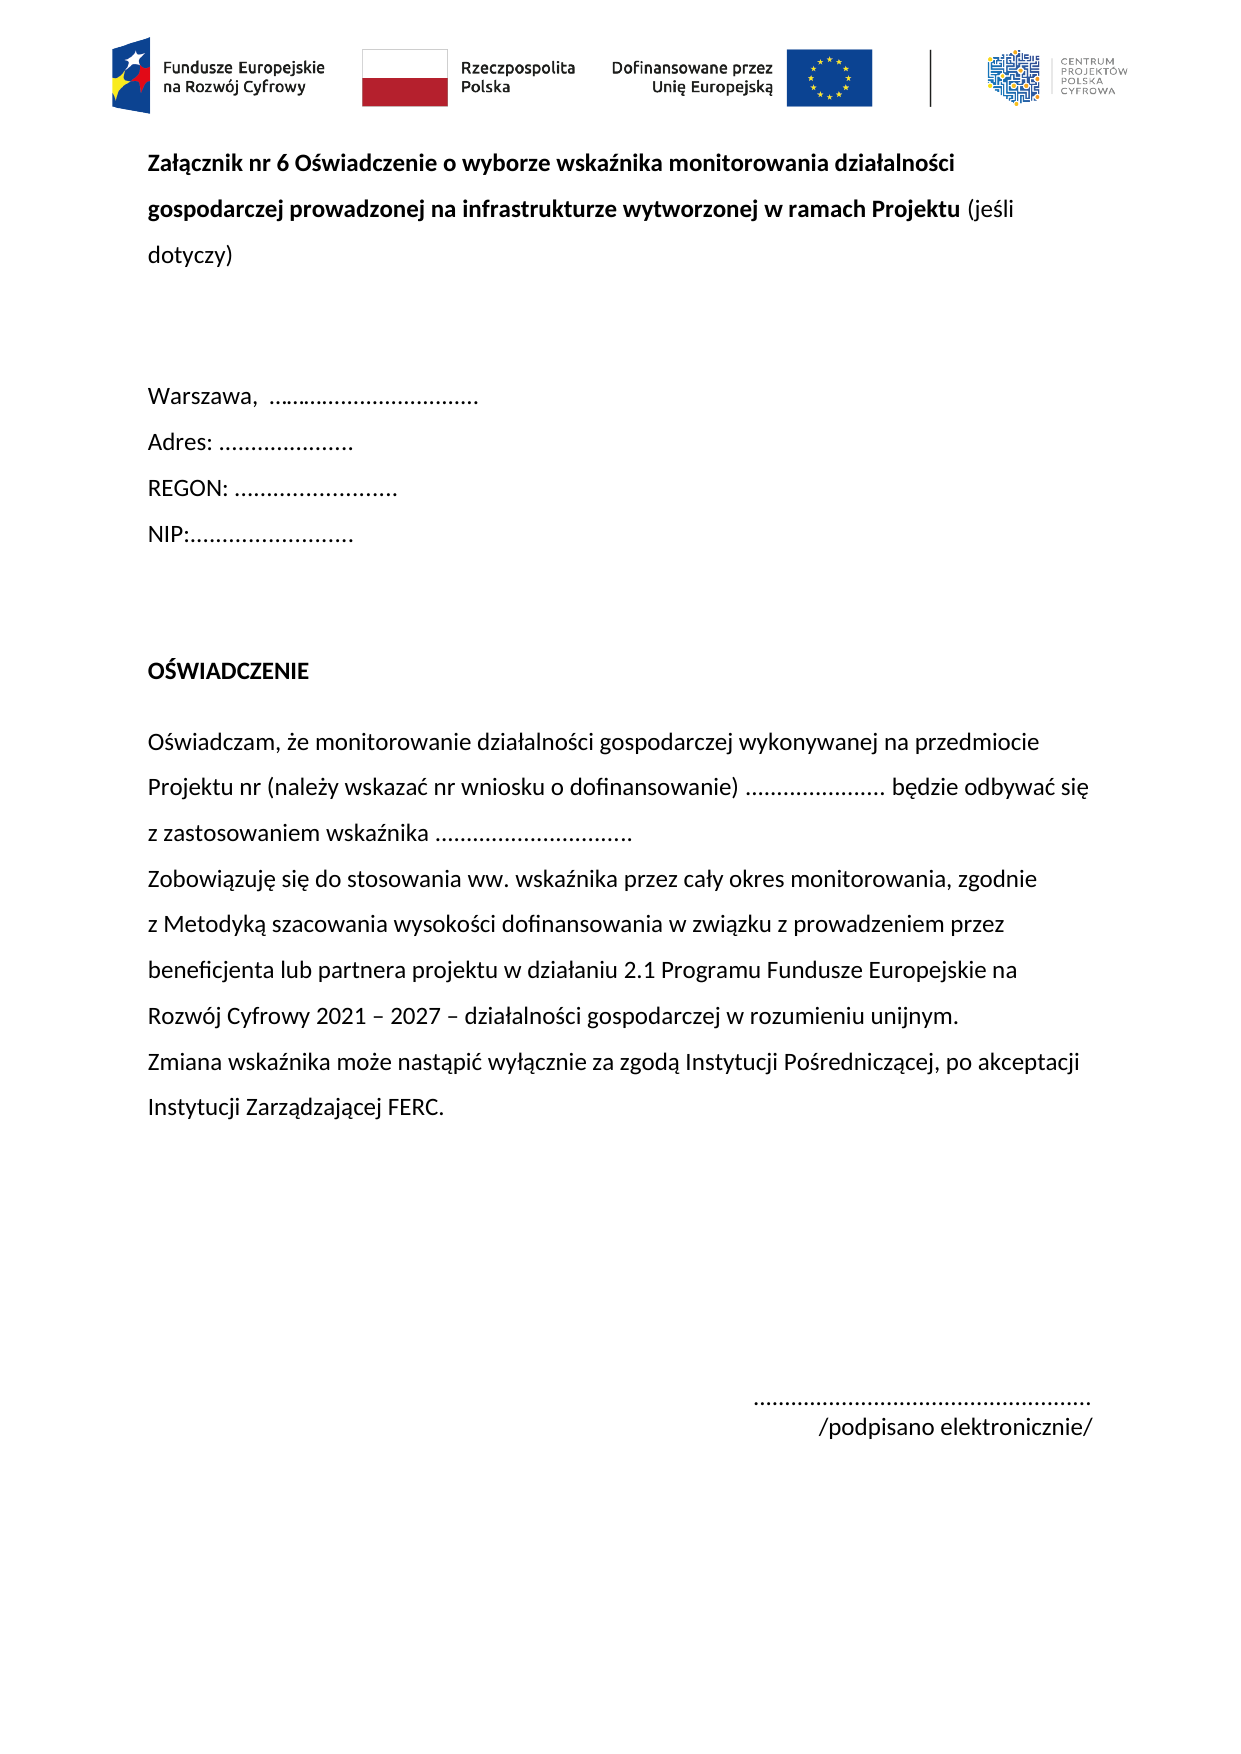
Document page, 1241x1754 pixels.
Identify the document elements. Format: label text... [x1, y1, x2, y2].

text /podpisano elektronicznie/ [148, 1411, 1093, 1441]
text Oświadczam, że monitorowanie działalności gospodarczej wykonywanej na przedmiocie Projektu nr (należy wskazać nr wniosku o dofinansowanie) będzie odbywać się z zastosowaniem wskaźnika .. [148, 726, 1093, 848]
text Adres: [148, 426, 1093, 457]
text Zmiana wskaźnika może nastąpić wyłącznie za zgodą Instytucji Pośredniczącej, po akceptacji Instytucji Zarządzającej FERC. [148, 1046, 1093, 1122]
text OŚWIADCZENIE [148, 655, 1093, 685]
text Załącznik nr 6 Oświadczenie o wyborze wskaźnika monitorowania działalności gospodarczej prowadzonej na infrastrukturze wytworzonej w ramach Projektu (jeśli dotyczy) [148, 148, 1093, 269]
text Warszawa, ………......................... [148, 381, 1093, 411]
text REGON: [148, 472, 1093, 502]
text NIP: [148, 518, 1093, 548]
text Zobowiązuję się do stosowania ww. wskaźnika przez cały okres monitorowania, zgodnie z Metodyką szacowania wysokości dofinansowania w związku z prowadzeniem przez beneficjenta lub partnera projektu w działaniu 2.1 Programu Fundusze Europejskie na Rozwój Cyfrowy 2021 – 2027 – działalności gospodarczej w rozumieniu unijnym. [148, 863, 1093, 1031]
picture [112, 37, 1128, 114]
